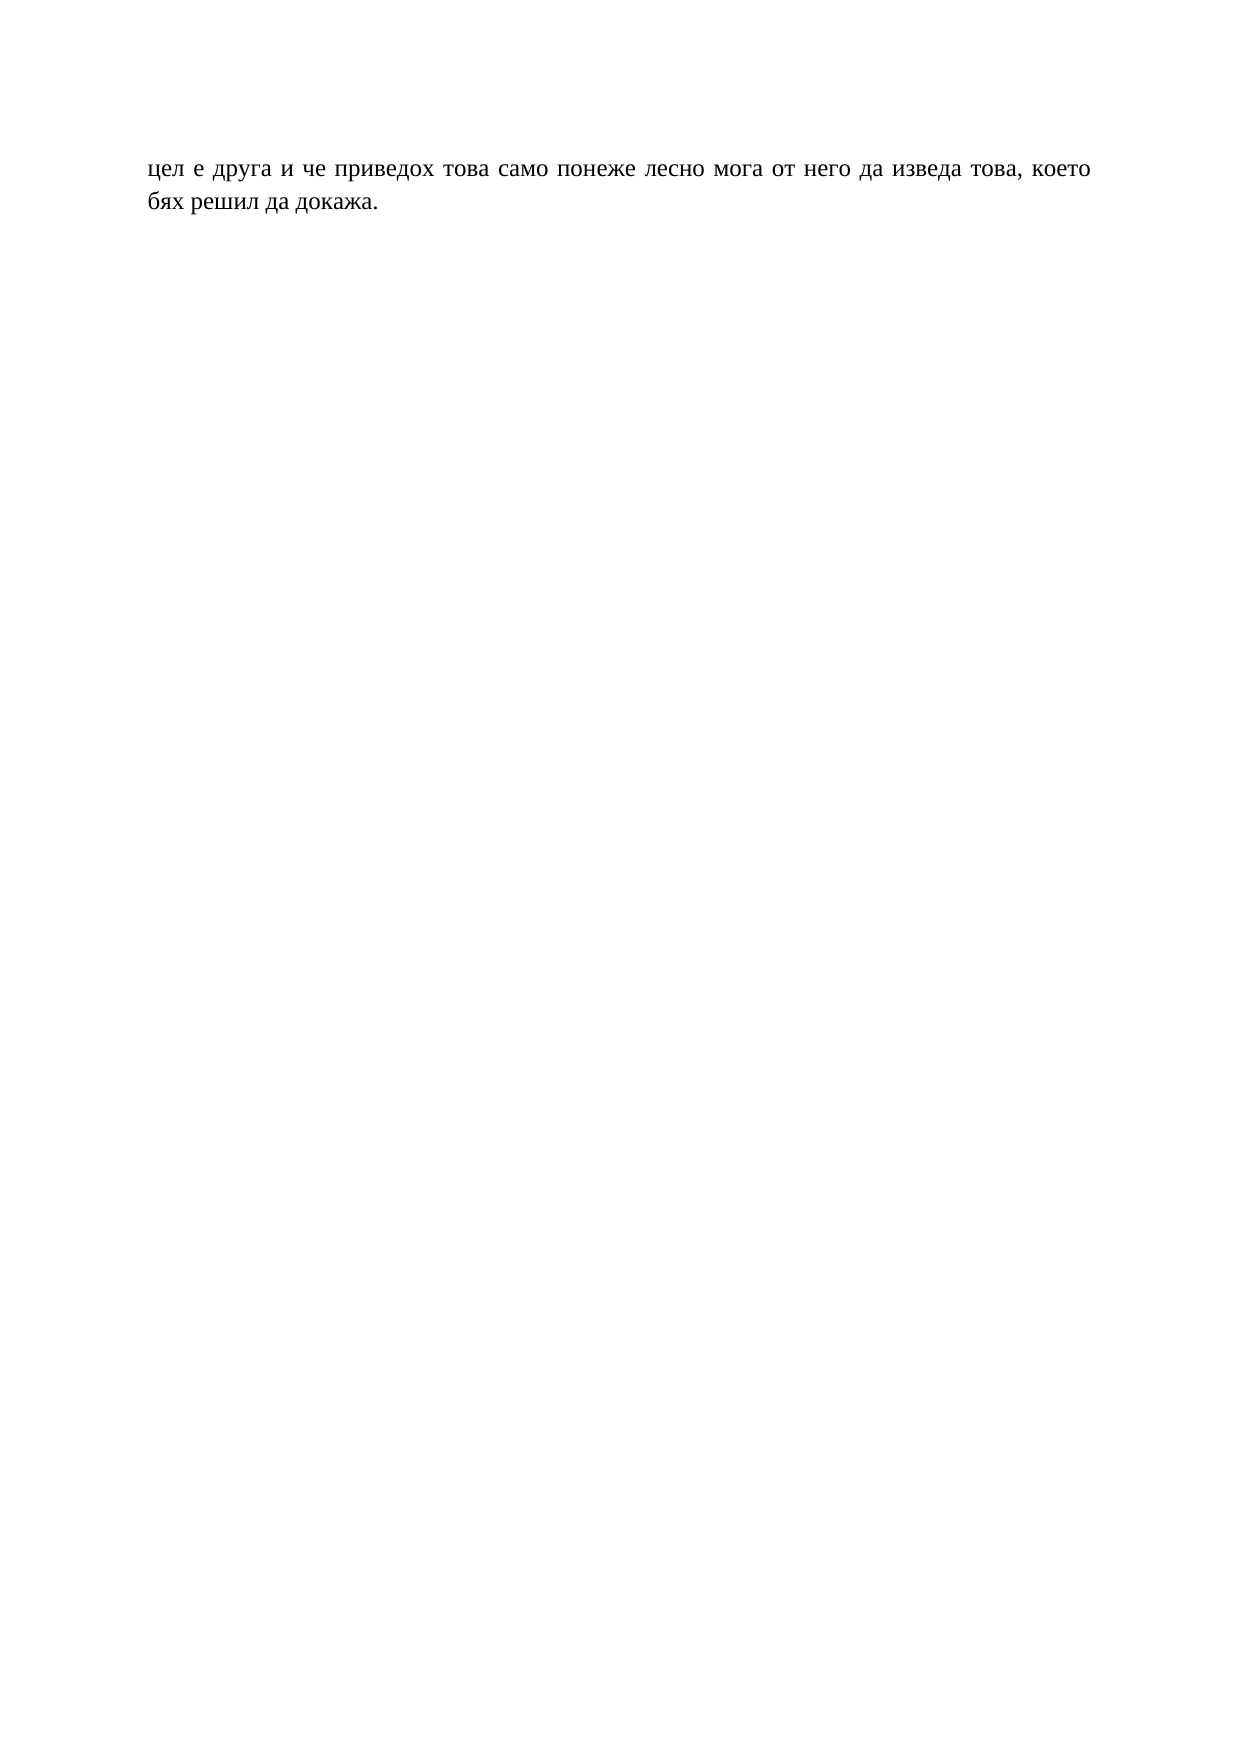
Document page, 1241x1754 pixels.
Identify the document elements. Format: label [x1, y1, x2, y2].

text [147, 153, 1093, 214]
